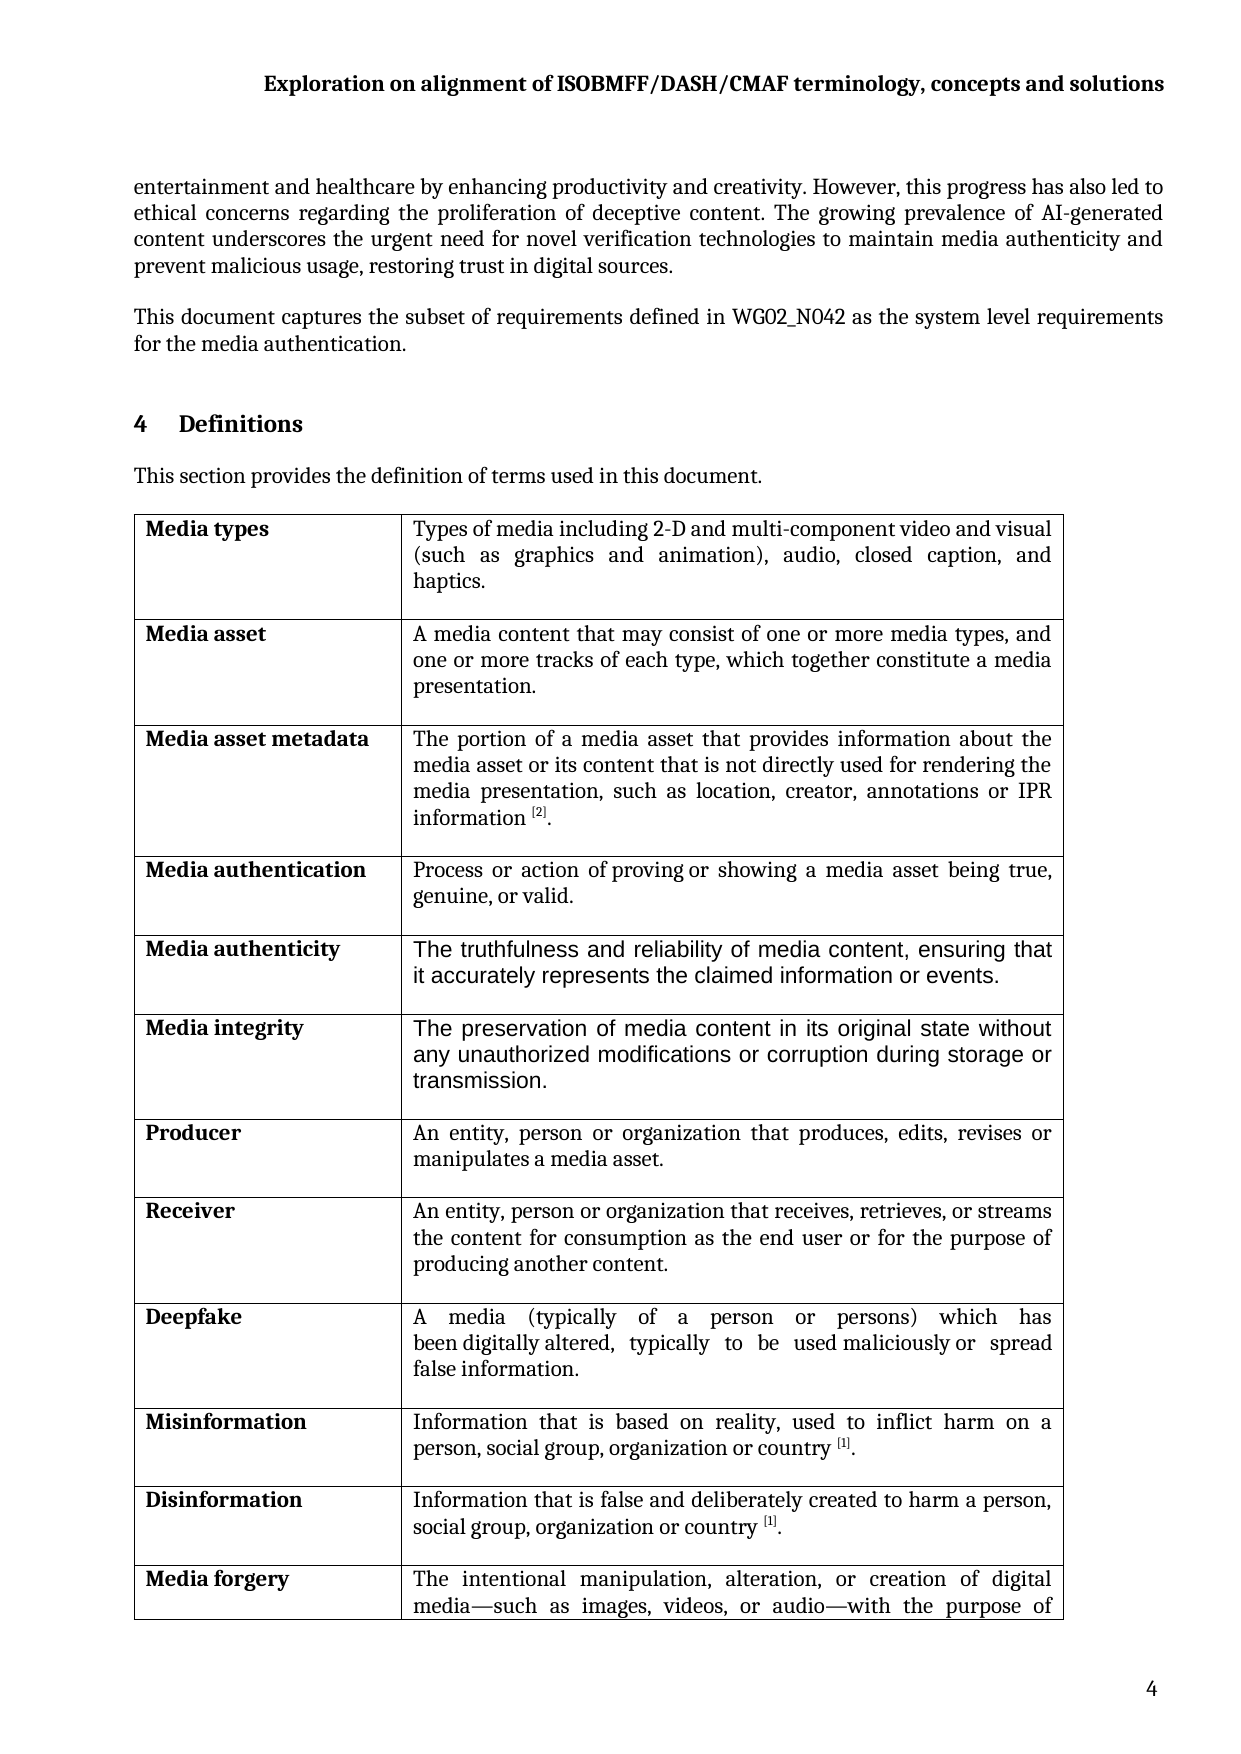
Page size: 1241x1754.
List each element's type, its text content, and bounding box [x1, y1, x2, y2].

table_cell Producer [135, 1120, 401, 1197]
table_cell Process or action of proving or showing a media asset being true, genuine, or valid. [402, 857, 1063, 935]
table_header Media types [135, 515, 401, 619]
table_cell Media authentication [135, 857, 401, 935]
table_header Types of media including 2-D and multi-component video and visual (such as graphics and animation), audio, closed caption, and haptics. [402, 515, 1063, 619]
table_cell Deepfake [135, 1304, 401, 1407]
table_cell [402, 1566, 1063, 1619]
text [133, 173, 1165, 279]
text This document captures the subset of requirements defined in WG02_N042 as the system level requirements for the media authentication. [133, 304, 1165, 357]
table_cell The truthfulness and reliability of media content, ensuring that it accurately represents the claimed information or events. [402, 936, 1063, 1013]
table_cell Misinformation [135, 1409, 401, 1486]
table_cell A media (typically of a person or persons) which has been digitally altered, typically to be used maliciously or spread false information. [402, 1304, 1063, 1407]
table_cell Media authenticity [135, 936, 401, 1013]
table_cell An entity, person or organization that produces, edits, revises or manipulates a media asset. [402, 1120, 1063, 1197]
table_cell Disinformation [135, 1487, 401, 1565]
table_cell The portion of a media asset that provides information about the media asset or its content that is not directly used for rendering the media presentation, such as location, creator, annotations or IPR information [2]. [402, 726, 1063, 856]
table_cell The preservation of media content in its original state without any unauthorized modifications or corruption during storage or transmission. [402, 1015, 1063, 1118]
table_cell An entity, person or organization that receives, retrieves, or streams the content for consumption as the end user or for the purpose of producing another content. [402, 1198, 1063, 1302]
table_cell Media asset metadata [135, 726, 401, 856]
subtitle Definitions [133, 410, 1165, 438]
table_cell Media asset [135, 620, 401, 724]
table_cell Information that is based on reality, used to inflict harm on a person, social group, organization or country [1]. [402, 1409, 1063, 1486]
text This section provides the definition of terms used in this document. [133, 463, 1165, 489]
table_cell Receiver [135, 1198, 401, 1302]
table_cell Media integrity [135, 1015, 401, 1118]
table_cell Media forgery [135, 1566, 401, 1619]
table_cell A media content that may consist of one or more media types, and one or more tracks of each type, which together constitute a media presentation. [402, 620, 1063, 724]
table_cell Information that is false and deliberately created to harm a person, social group, organization or country [1]. [402, 1487, 1063, 1565]
